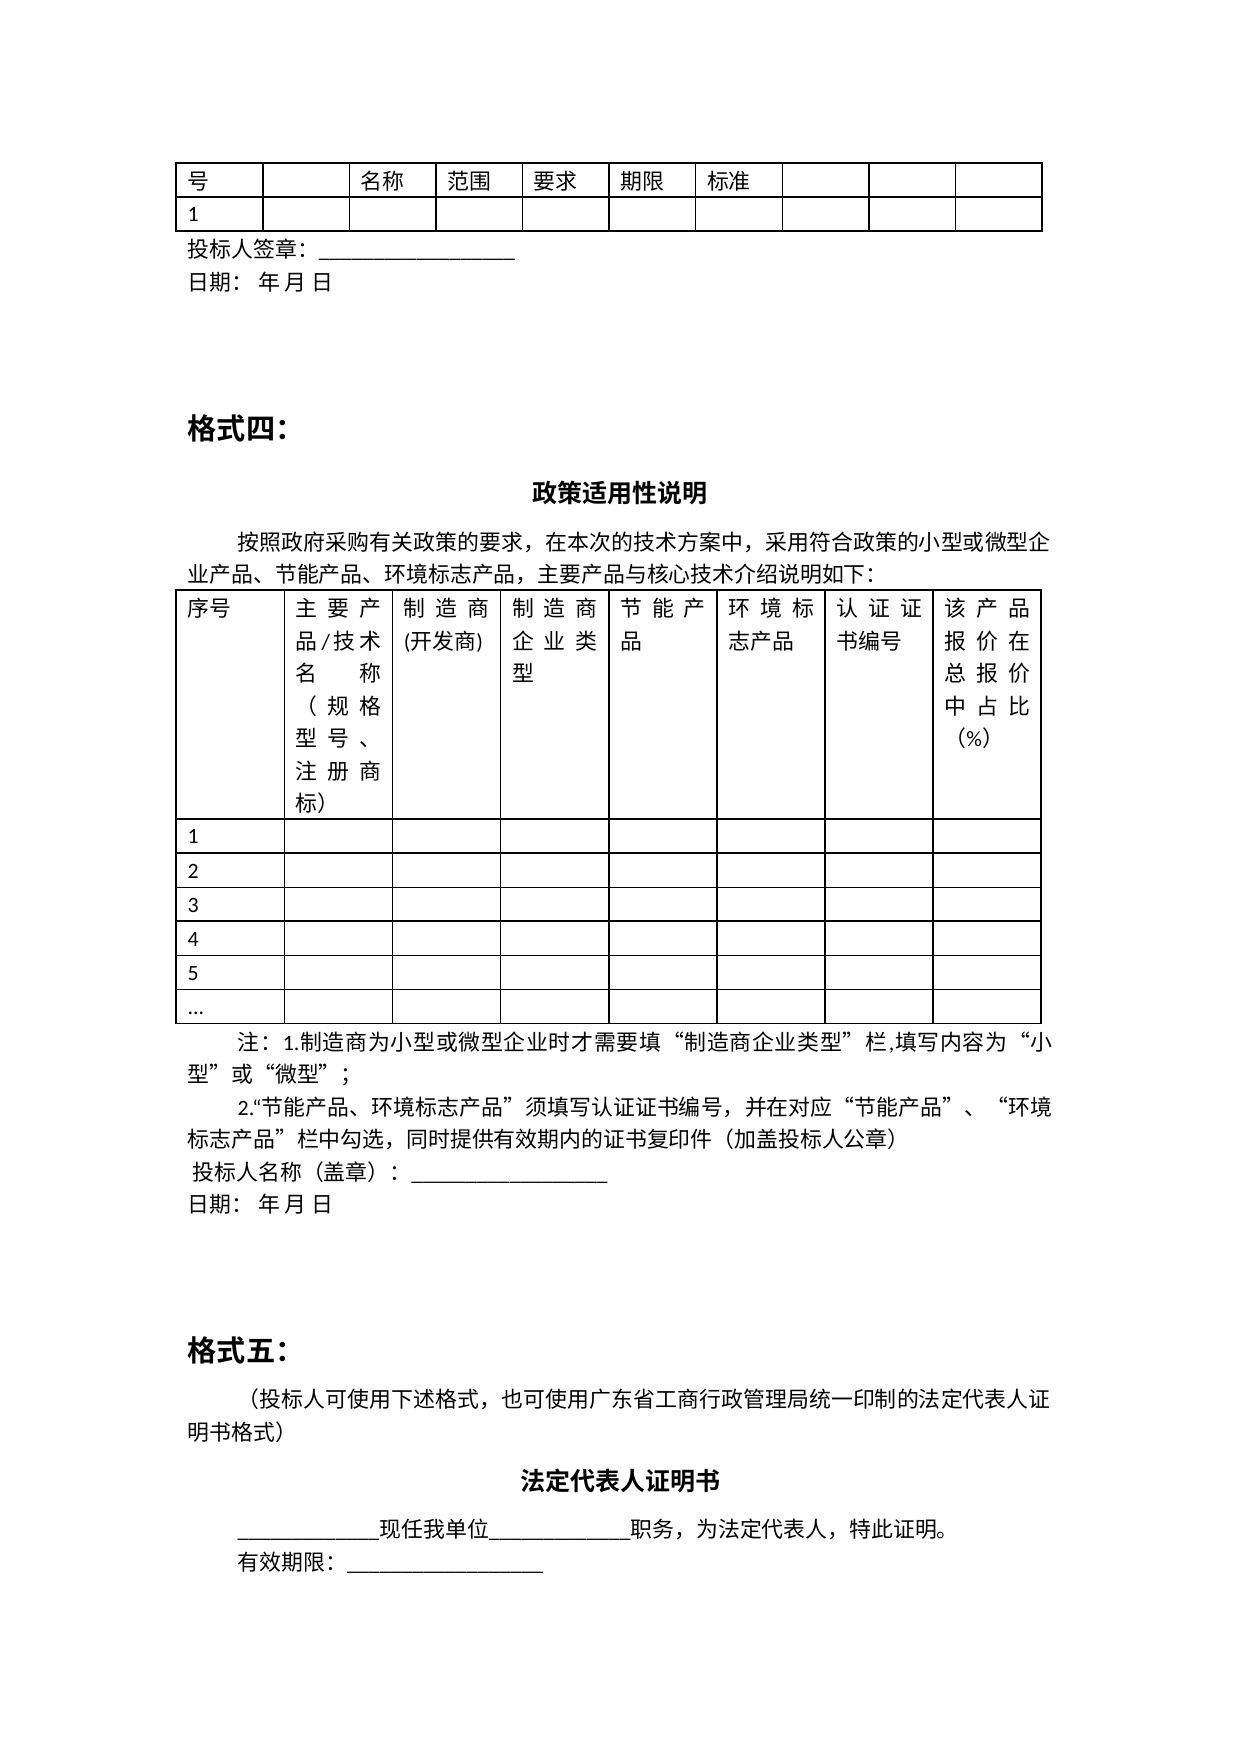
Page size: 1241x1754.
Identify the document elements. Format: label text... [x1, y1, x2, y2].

text 日期： 年 月 日 [187, 1187, 1053, 1219]
table_header 制造商企业类型 [501, 591, 608, 818]
table_cell [523, 198, 608, 230]
table_header 环境标志产品 [718, 591, 824, 818]
table_header 该产品报价在总报价中占比（%） [934, 591, 1040, 818]
table_cell [934, 888, 1040, 920]
table_cell [393, 990, 500, 1023]
table_cell [393, 888, 500, 920]
table_cell [934, 854, 1040, 886]
table_cell [285, 922, 392, 954]
table_cell [610, 990, 716, 1023]
table_cell 1 [177, 198, 262, 230]
table_header 序号 [264, 164, 349, 196]
text 投标人名称（盖章）：__________________ [187, 1154, 1053, 1187]
table_cell [393, 956, 500, 988]
table_header 总价 [956, 164, 1041, 196]
table_cell [718, 854, 824, 886]
text （投标人可使用下述格式，也可使用广东省工商行政管理局统一印制的法定代表人证明书格式） [187, 1382, 1053, 1447]
table_cell [501, 956, 608, 988]
table_cell [610, 956, 716, 988]
table_cell [934, 990, 1040, 1023]
table_cell [934, 956, 1040, 988]
table_header 制造商(开发商) [393, 591, 500, 818]
table_header 主要产品/技术名称（规格型号、注册商标） [285, 591, 392, 818]
table_cell [264, 198, 349, 230]
table_cell [610, 888, 716, 920]
table_header 品目号 [177, 164, 262, 196]
table_cell [437, 198, 522, 230]
table_cell ... [177, 990, 284, 1023]
table_cell [826, 854, 932, 886]
table_header 序号 [177, 591, 284, 818]
table_cell [718, 956, 824, 988]
table_cell 4 [177, 922, 284, 954]
table_cell [501, 820, 608, 852]
table_header 服务范围 [437, 164, 522, 196]
text 投标人签章：__________________ [187, 232, 1053, 264]
table_cell [718, 922, 824, 954]
table_header 服务标准 [696, 164, 782, 196]
table_cell 1 [177, 820, 284, 852]
text 按照政府采购有关政策的要求，在本次的技术方案中，采用符合政策的小型或微型企业产品、节能产品、环境标志产品，主要产品与核心技术介绍说明如下： [187, 524, 1053, 589]
table_header 服务名称 [350, 164, 435, 196]
table_header 节能产品 [610, 591, 716, 818]
text _____________现任我单位_____________职务，为法定代表人，特此证明。 [187, 1512, 1053, 1544]
text 2.“节能产品、环境标志产品”须填写认证证书编号，并在对应“节能产品”、“环境标志产品”栏中勾选，同时提供有效期内的证书复印件（加盖投标人公章） [187, 1089, 1053, 1154]
text 法定代表人证明书 [187, 1447, 1053, 1512]
table_cell [285, 820, 392, 852]
table_cell [783, 198, 868, 230]
table_cell [610, 922, 716, 954]
table_header 服务期限 [610, 164, 695, 196]
table_cell [610, 820, 716, 852]
table_header 数量 [870, 164, 955, 196]
table_header 单价 [783, 164, 868, 196]
table_cell 2 [177, 854, 284, 886]
text 注：1.制造商为小型或微型企业时才需要填“制造商企业类型”栏,填写内容为“小型”或“微型”； [187, 1024, 1053, 1089]
table_cell [393, 854, 500, 886]
table_cell [870, 198, 955, 230]
table_cell [934, 820, 1040, 852]
table_cell [285, 888, 392, 920]
table_cell [501, 854, 608, 886]
table_cell 3 [177, 888, 284, 920]
table_cell [350, 198, 435, 230]
table_cell [393, 922, 500, 954]
table_cell [956, 198, 1041, 230]
table_cell [501, 922, 608, 954]
table_cell [826, 922, 932, 954]
table_cell [610, 854, 716, 886]
table_cell [826, 990, 932, 1023]
table_cell [285, 956, 392, 988]
table_cell [610, 198, 695, 230]
text 格式五： [187, 1317, 1053, 1382]
table_cell [393, 820, 500, 852]
table_cell [934, 922, 1040, 954]
text 日期： 年 月 日 [187, 264, 1053, 297]
table_cell [285, 990, 392, 1023]
table_cell 5 [177, 956, 284, 988]
table_cell [826, 820, 932, 852]
table_cell [696, 198, 782, 230]
table_cell [285, 854, 392, 886]
table_cell [718, 820, 824, 852]
table_cell [718, 888, 824, 920]
table_cell [826, 956, 932, 988]
table_cell [501, 990, 608, 1023]
table_cell [501, 888, 608, 920]
text 有效期限：__________________ [187, 1544, 1053, 1577]
table_header 认证证书编号 [826, 591, 932, 818]
table_cell [718, 990, 824, 1023]
text 政策适用性说明 [187, 459, 1053, 524]
table_header 服务要求 [523, 164, 608, 196]
table_cell [826, 888, 932, 920]
text 格式四： [187, 394, 1053, 459]
